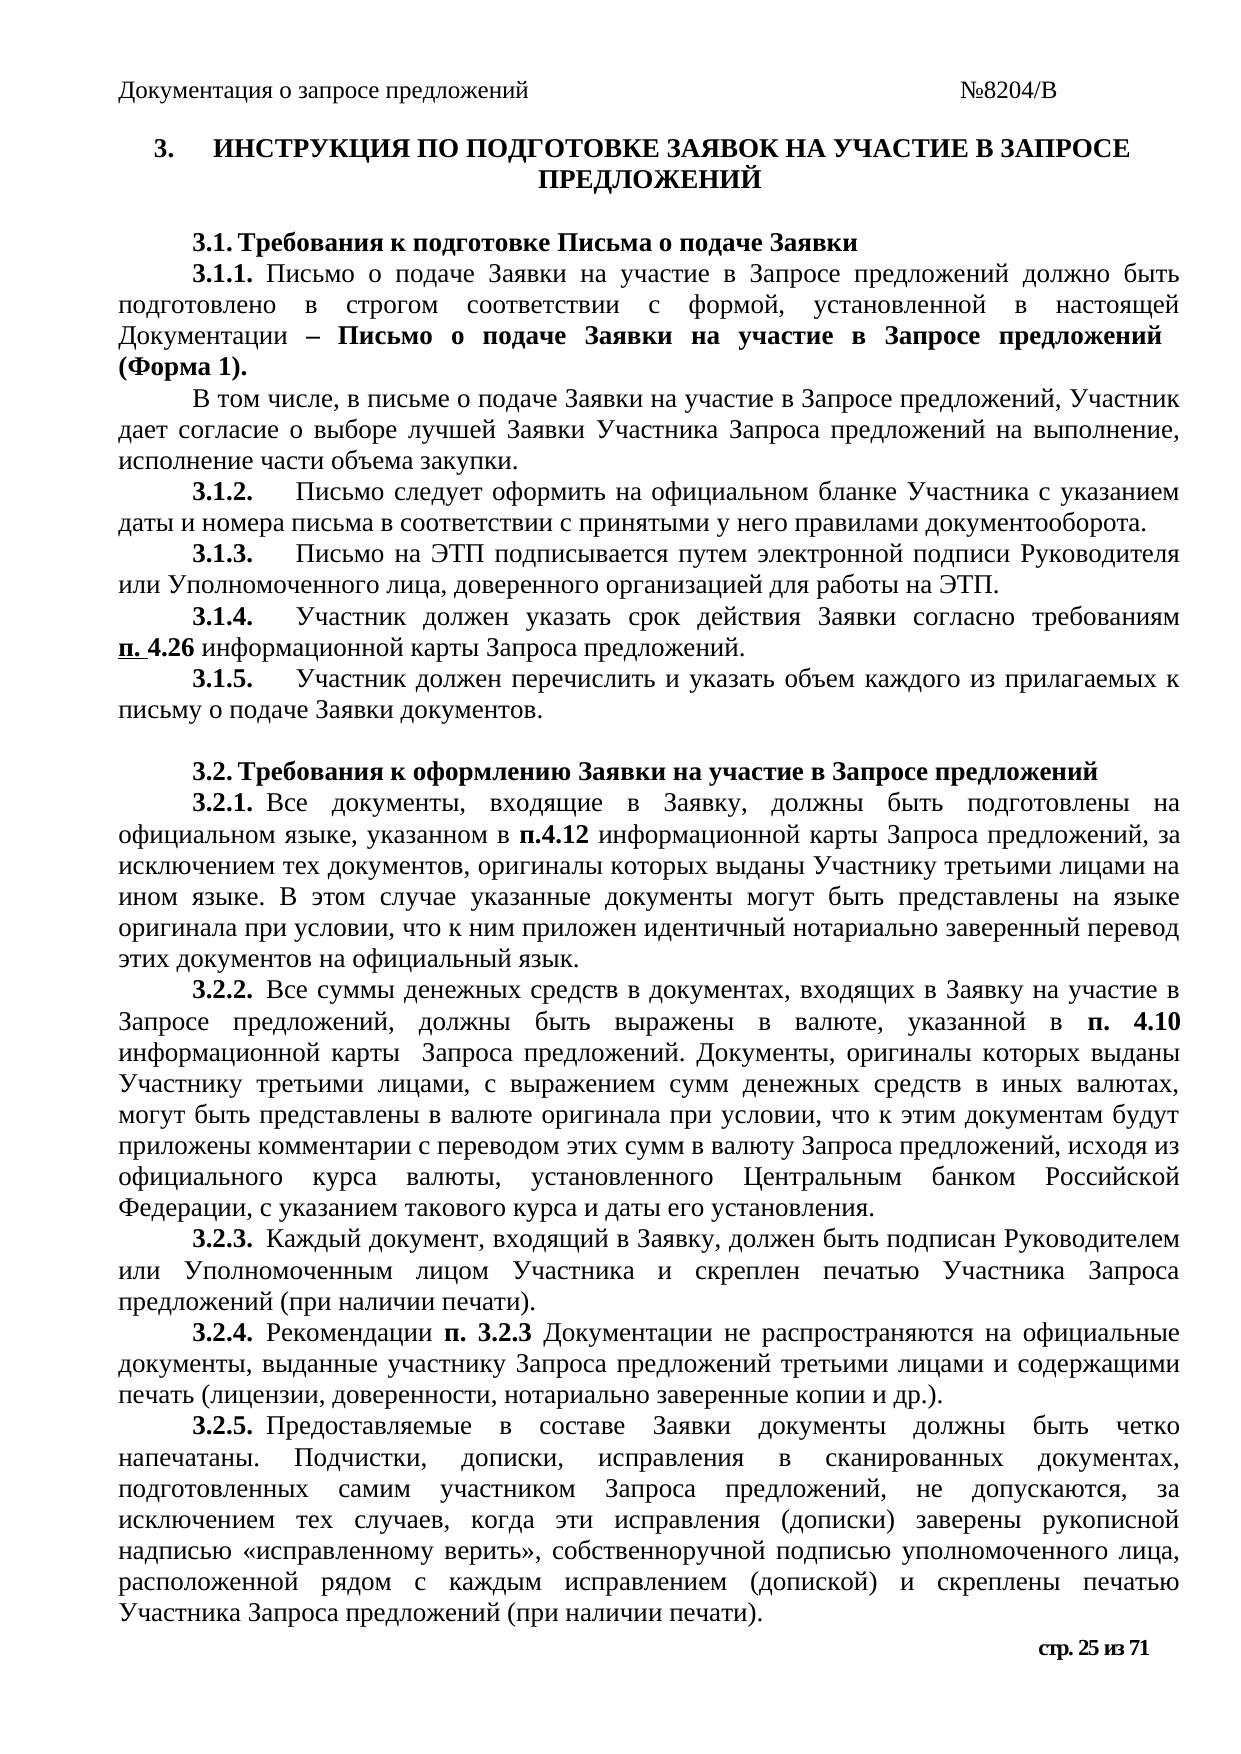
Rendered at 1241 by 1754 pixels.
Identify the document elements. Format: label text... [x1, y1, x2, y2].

list Каждый документ, входящий в Заявку, должен быть подписан Руководителем или Уполномоченным лицом Участника и скреплен печатью Участника Запроса предложений (при наличии печати). [118, 1223, 1181, 1316]
subtitle Требования к подготовке Письма о подаче Заявки [118, 226, 1181, 257]
subtitle Требования к оформлению Заявки на участие в Запросе предложений [118, 755, 1181, 787]
list Все документы, входящие в Заявку, должны быть подготовлены на официальном языке, указанном в п.4.12 информационной карты Запроса предложений, за исключением тех документов, оригиналы которых выданы Участнику третьими лицами на ином языке. В этом случае указанные документы могут быть представлены на языке оригинала при условии, что к ним приложен идентичный нотариально заверенный перевод этих документов на официальный язык. [118, 787, 1181, 973]
list Письмо следует оформить на официальном бланке Участника с указанием даты и номера письма в соответствии с принятыми у него правилами документооборота. [118, 475, 1181, 537]
list Предоставляемые в составе Заявки документы должны быть четко напечатаны. Подчистки, дописки, исправления в сканированных документах, подготовленных самим участником Запроса предложений, не допускаются, за исключением тех случаев, когда эти исправления (дописки) заверены рукописной надписью «исправленному верить», собственноручной подписью уполномоченного лица, расположенной рядом с каждым исправлением (допиской) и скреплены печатью Участника Запроса предложений (при наличии печати). [118, 1409, 1181, 1627]
text В том числе, в письме о подаче Заявки на участие в Запросе предложений, Участник дает согласие о выборе лучшей Заявки Участника Запроса предложений на выполнение, исполнение части объема закупки. [118, 382, 1181, 475]
list Все суммы денежных средств в документах, входящих в Заявку на участие в Запросе предложений, должны быть выражены в валюте, указанной в п. 4.10 информационной карты Запроса предложений. Документы, оригиналы которых выданы Участнику третьими лицами, с выражением сумм денежных средств в иных валютах, могут быть представлены в валюте оригинала при условии, что к этим документам будут приложены комментарии с переводом этих сумм в валюту Запроса предложений, исходя из официального курса валюты, установленного Центральным банком Российской Федерации, с указанием такового курса и даты его установления. [118, 973, 1181, 1223]
list Письмо о подаче Заявки на участие в Запросе предложений должно быть подготовлено в строгом соответствии с формой, установленной в настоящей Документации – Письмо о подаче Заявки на участие в Запросе предложений (Форма 1). [118, 257, 1181, 382]
list Участник должен перечислить и указать объем каждого из прилагаемых к письму о подаче Заявки документов. [118, 662, 1181, 724]
list Рекомендации п. 3.2.3 Документации не распространяются на официальные документы, выданные участнику Запроса предложений третьими лицами и содержащими печать (лицензии, доверенности, нотариально заверенные копии и др.). [118, 1316, 1181, 1409]
list Участник должен указать срок действия Заявки согласно требованиям п. 4.26 информационной карты Запроса предложений. [118, 600, 1181, 662]
list Письмо на ЭТП подписывается путем электронной подписи Руководителя или Уполномоченного лица, доверенного организацией для работы на ЭТП. [118, 537, 1181, 600]
list ИНСТРУКЦИЯ ПО ПОДГОТОВКЕ ЗАЯВОК НА УЧАСТИЕ В ЗАПРОСЕ ПРЕДЛОЖЕНИЙ [103, 132, 1181, 195]
